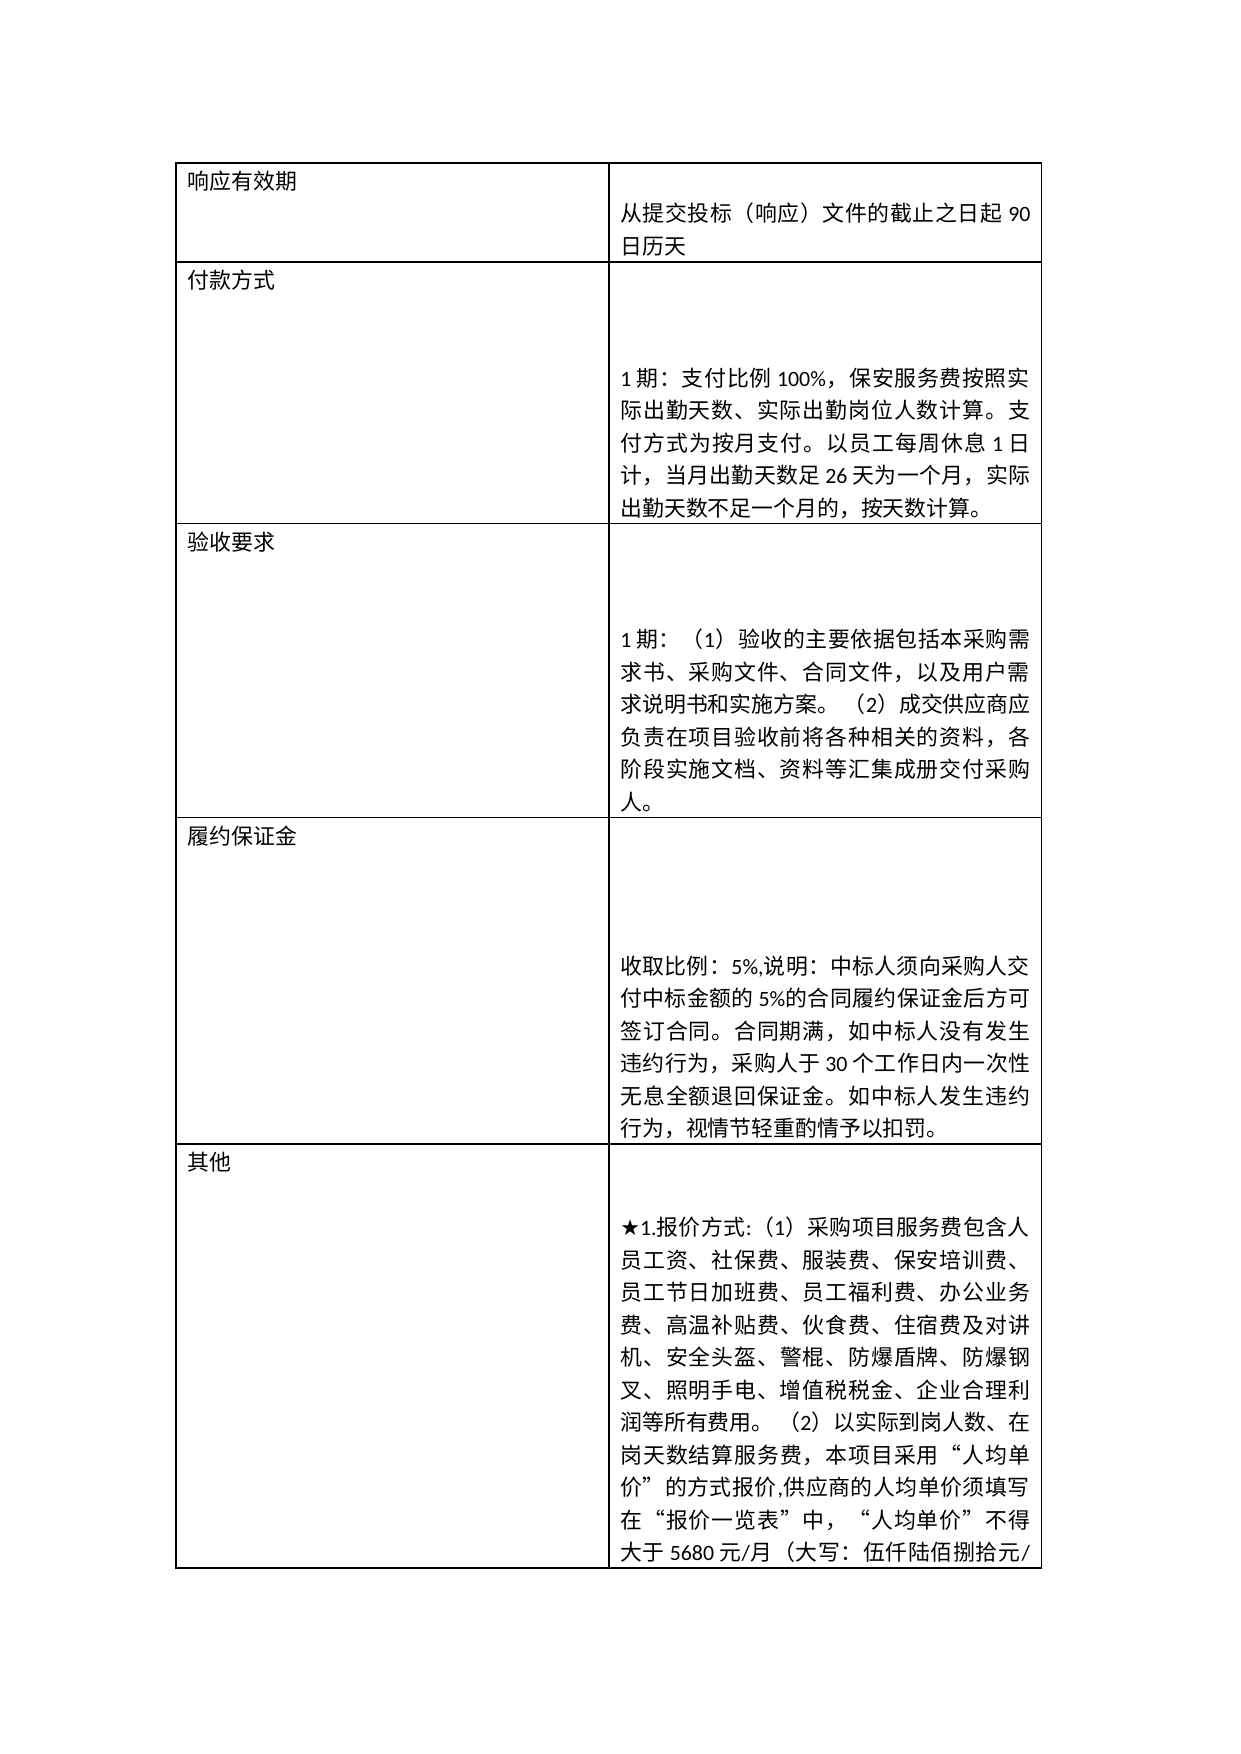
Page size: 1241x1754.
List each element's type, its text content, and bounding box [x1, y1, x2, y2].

table_cell 收取比例：5%,说明：中标人须向采购人交付中标金额的5%的合同履约保证金后方可签订合同。合同期满，如中标人没有发生违约行为，采购人于30个工作日内一次性无息全额退回保证金。如中标人发生违约行为，视情节轻重酌情予以扣罚。 [610, 818, 1041, 1143]
table_cell 履约保证金 [177, 818, 608, 1143]
table_cell 响应有效期 [177, 164, 608, 261]
table_cell 其他 [177, 1145, 608, 1567]
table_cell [610, 1145, 1041, 1567]
table_cell 从提交投标（响应）文件的截止之日起90日历天 [610, 164, 1041, 261]
table_cell 1期：支付比例100%，保安服务费按照实际出勤天数、实际出勤岗位人数计算。支付方式为按月支付。以员工每周休息1日计，当月出勤天数足26天为一个月，实际出勤天数不足一个月的，按天数计算。 [610, 263, 1041, 523]
table_cell 付款方式 [177, 263, 608, 523]
table_cell 验收要求 [177, 524, 608, 817]
table_cell 1期：（1）验收的主要依据包括本采购需求书、采购文件、合同文件，以及用户需求说明书和实施方案。 （2）成交供应商应负责在项目验收前将各种相关的资料，各阶段实施文档、资料等汇集成册交付采购人。 [610, 524, 1041, 817]
